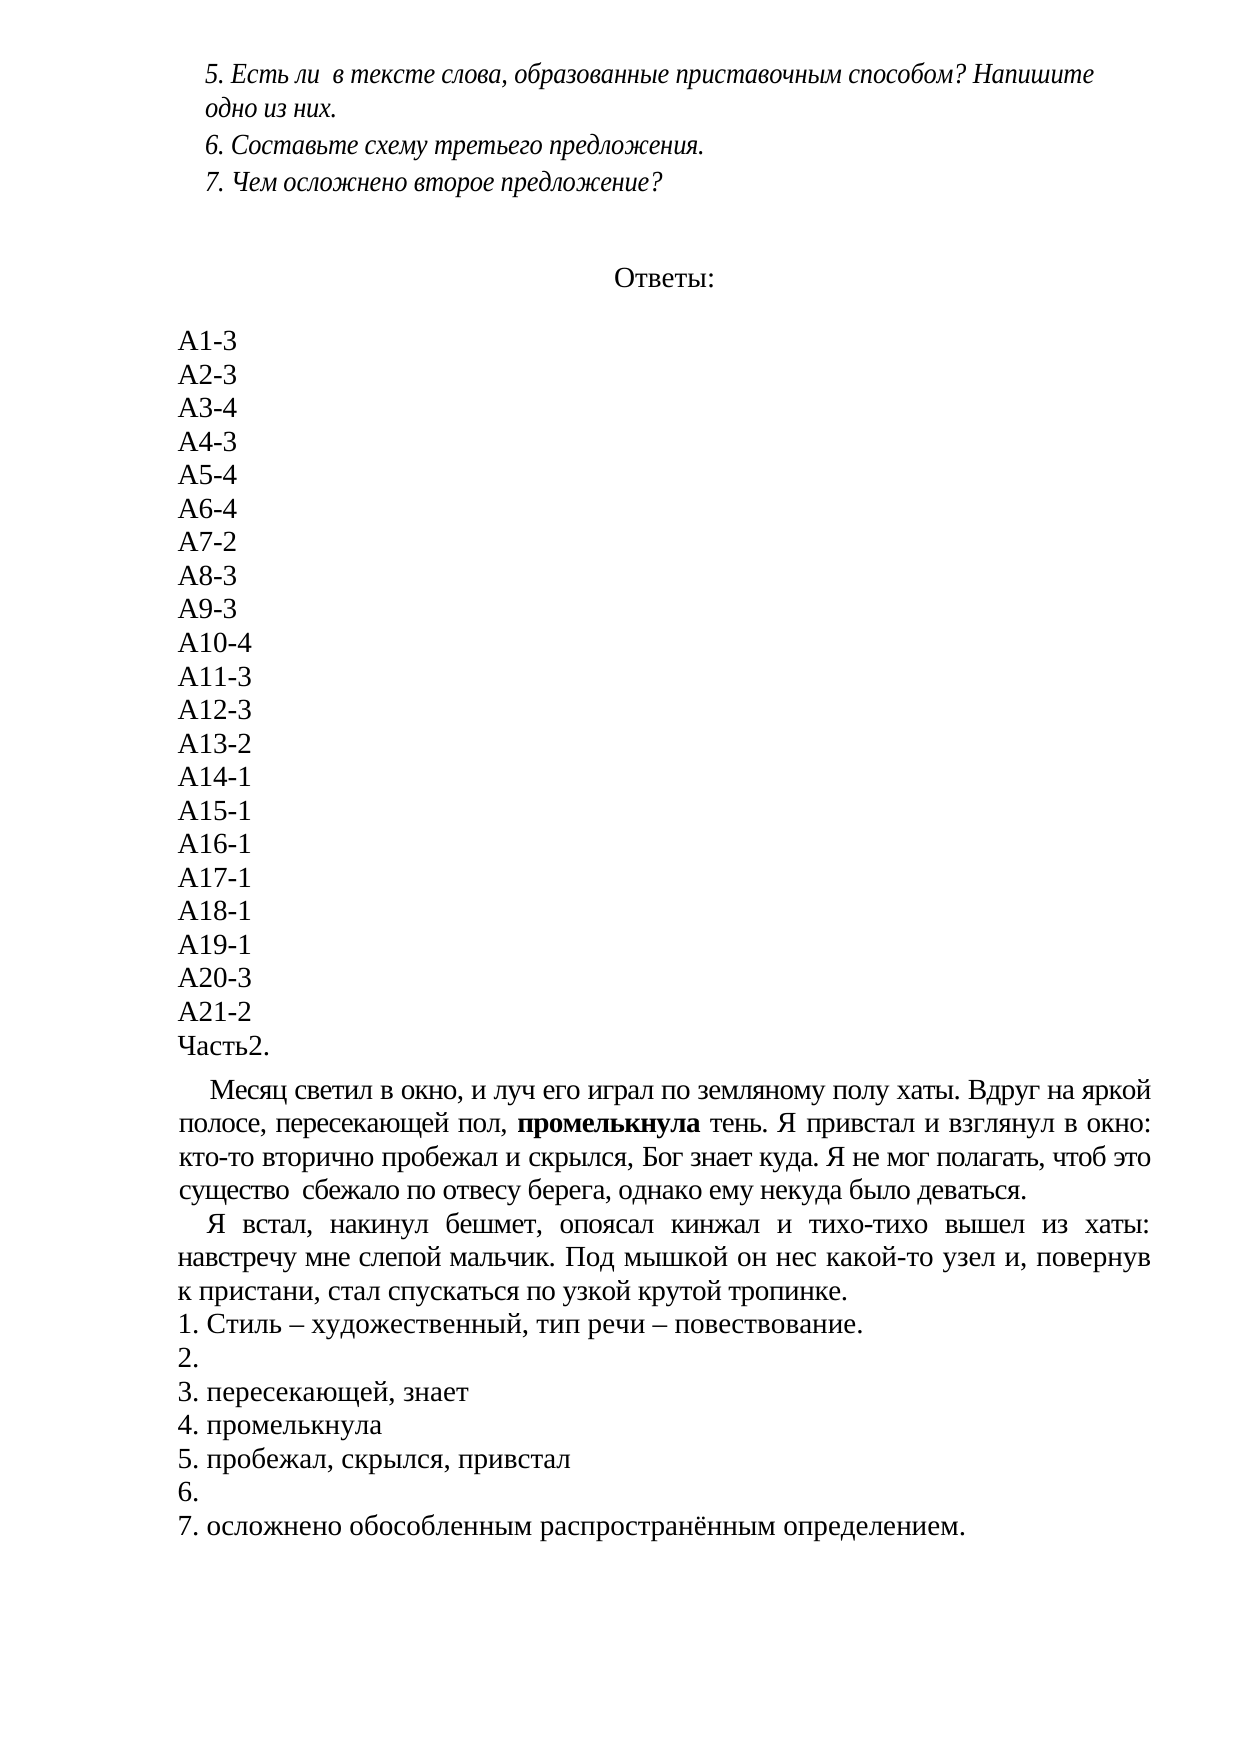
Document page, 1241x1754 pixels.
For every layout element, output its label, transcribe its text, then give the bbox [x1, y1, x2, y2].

text А17-1 [177, 860, 1118, 893]
text А18-1 [177, 893, 1118, 927]
text 7. Чем осложнено второе предложение? [205, 164, 1152, 198]
text А1-3 [177, 323, 1118, 357]
text 5. Есть ли в тексте слова, образованные приставочным способом? Напишите одно из них. [205, 56, 1152, 123]
text Часть2. [177, 1028, 1118, 1061]
text А4-3 [177, 424, 1118, 457]
text А8-3 [177, 558, 1118, 592]
text А15-1 [177, 793, 1118, 826]
text 4. промелькнула [177, 1407, 1118, 1441]
text А14-1 [177, 759, 1118, 793]
text А12-3 [177, 692, 1118, 726]
text А13-2 [177, 726, 1118, 759]
text А7-2 [177, 524, 1118, 558]
text А3-4 [177, 390, 1118, 424]
text 2. [177, 1340, 1118, 1374]
text Я встал, накинул бешмет, опоясал кинжал и тихо-тихо вышел из хаты: навстречу мне слепой мальчик. Под мышкой он нес какой-то узел и, повернув к пристани, стал спускаться по узкой крутой тропинке. [177, 1206, 1152, 1307]
text Месяц светил в окно, и луч его играл по земляному полу хаты. Вдруг на яркой полосе, пересекающей пол, промелькнула тень. Я привстал и взглянул в окно: кто-то вторично пробежал и скрылся, Бог знает куда. Я не мог полагать, чтоб это существо сбежало по отвесу берега, однако ему некуда было деваться. [179, 1072, 1152, 1206]
text Ответы: [177, 261, 1152, 294]
text А2-3 [177, 357, 1118, 390]
text 1. Стиль – художественный, тип речи – повествование. [177, 1307, 1118, 1340]
text 7. осложнено обособленным распространённым определением. [177, 1508, 1118, 1541]
text 6. Составьте схему третьего предложения. [205, 127, 1152, 161]
text 5. пробежал, скрылся, привстал [177, 1441, 1118, 1474]
text А6-4 [177, 491, 1118, 524]
text 3. пересекающей, знает [177, 1374, 1118, 1407]
text А19-1 [177, 927, 1118, 961]
text А10-4 [177, 625, 1118, 659]
text 6. [177, 1474, 1118, 1508]
text А16-1 [177, 826, 1118, 860]
text А9-3 [177, 592, 1118, 625]
text А20-3 [177, 961, 1118, 994]
text А11-3 [177, 659, 1118, 692]
text А21-2 [177, 994, 1118, 1028]
text А5-4 [177, 457, 1118, 491]
